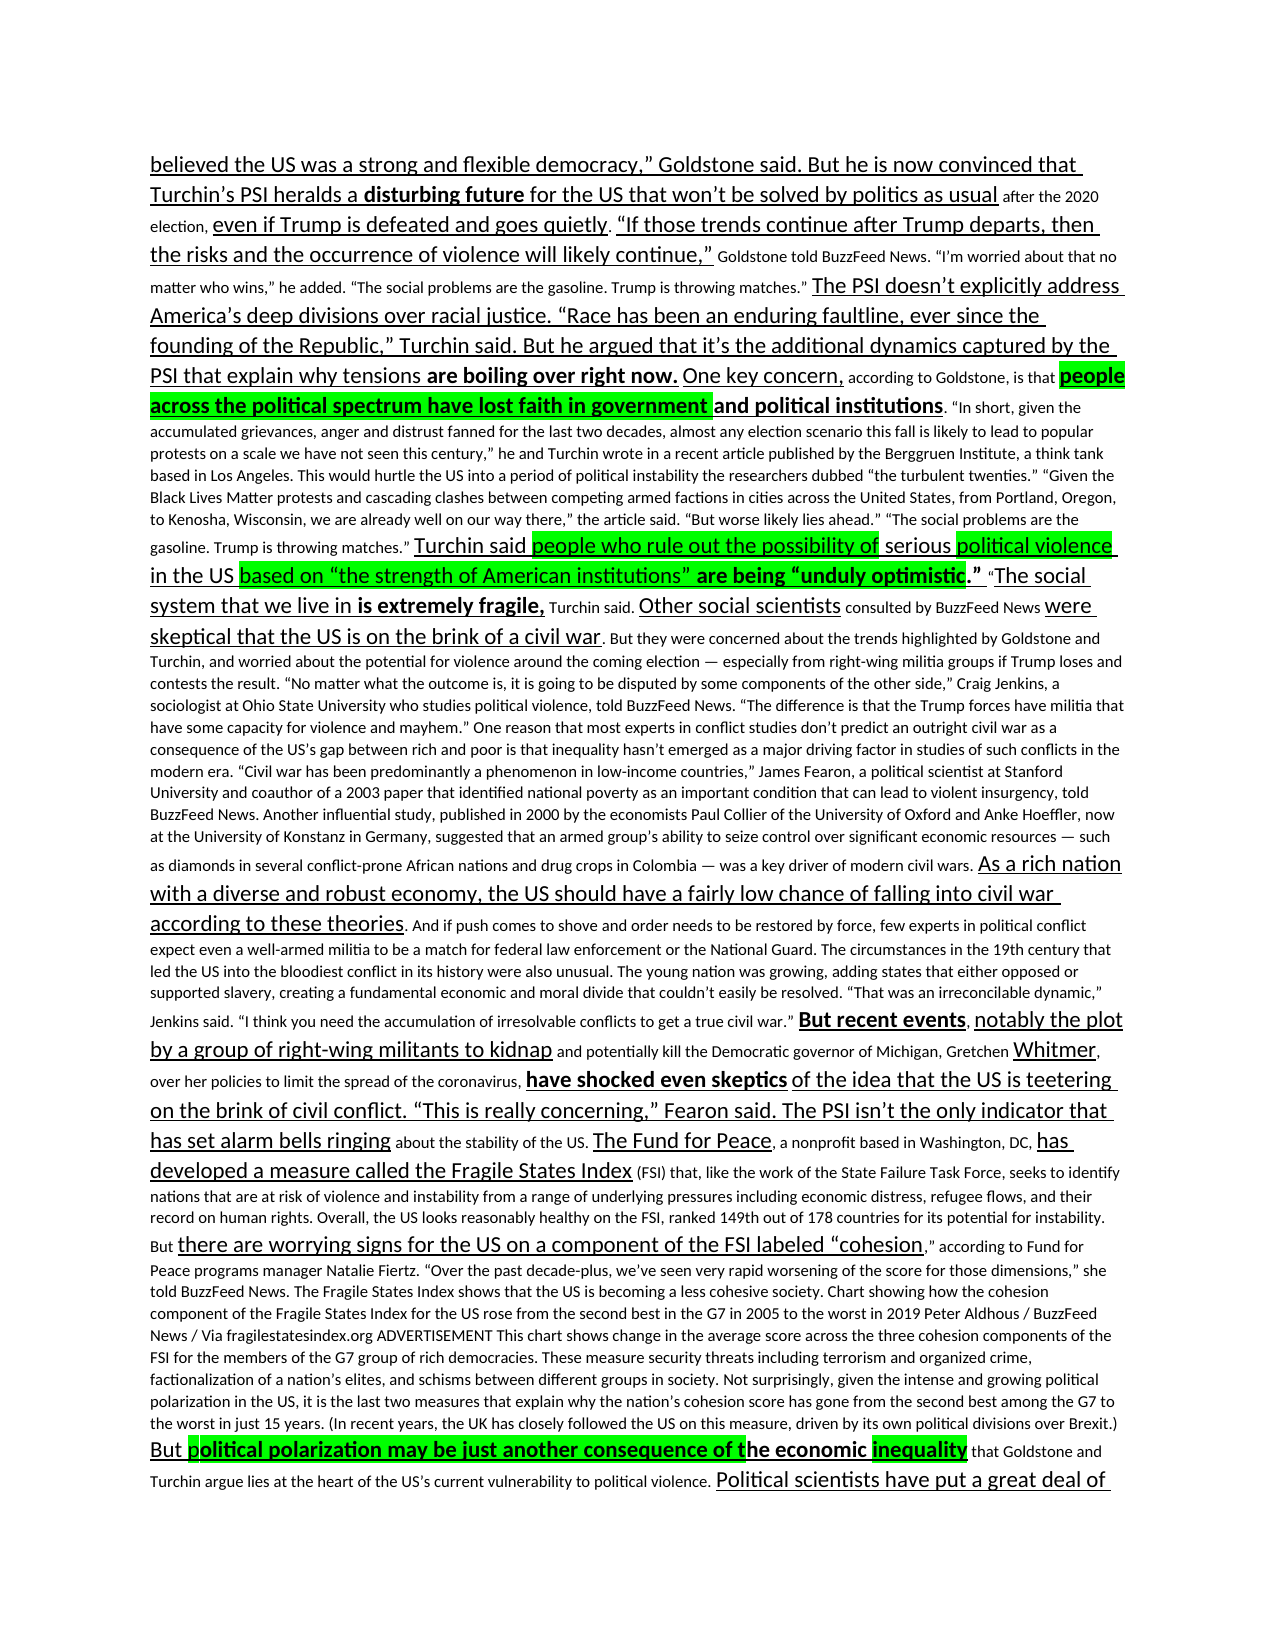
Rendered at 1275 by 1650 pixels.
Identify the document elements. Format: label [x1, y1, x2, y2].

text [150, 150, 1125, 1494]
